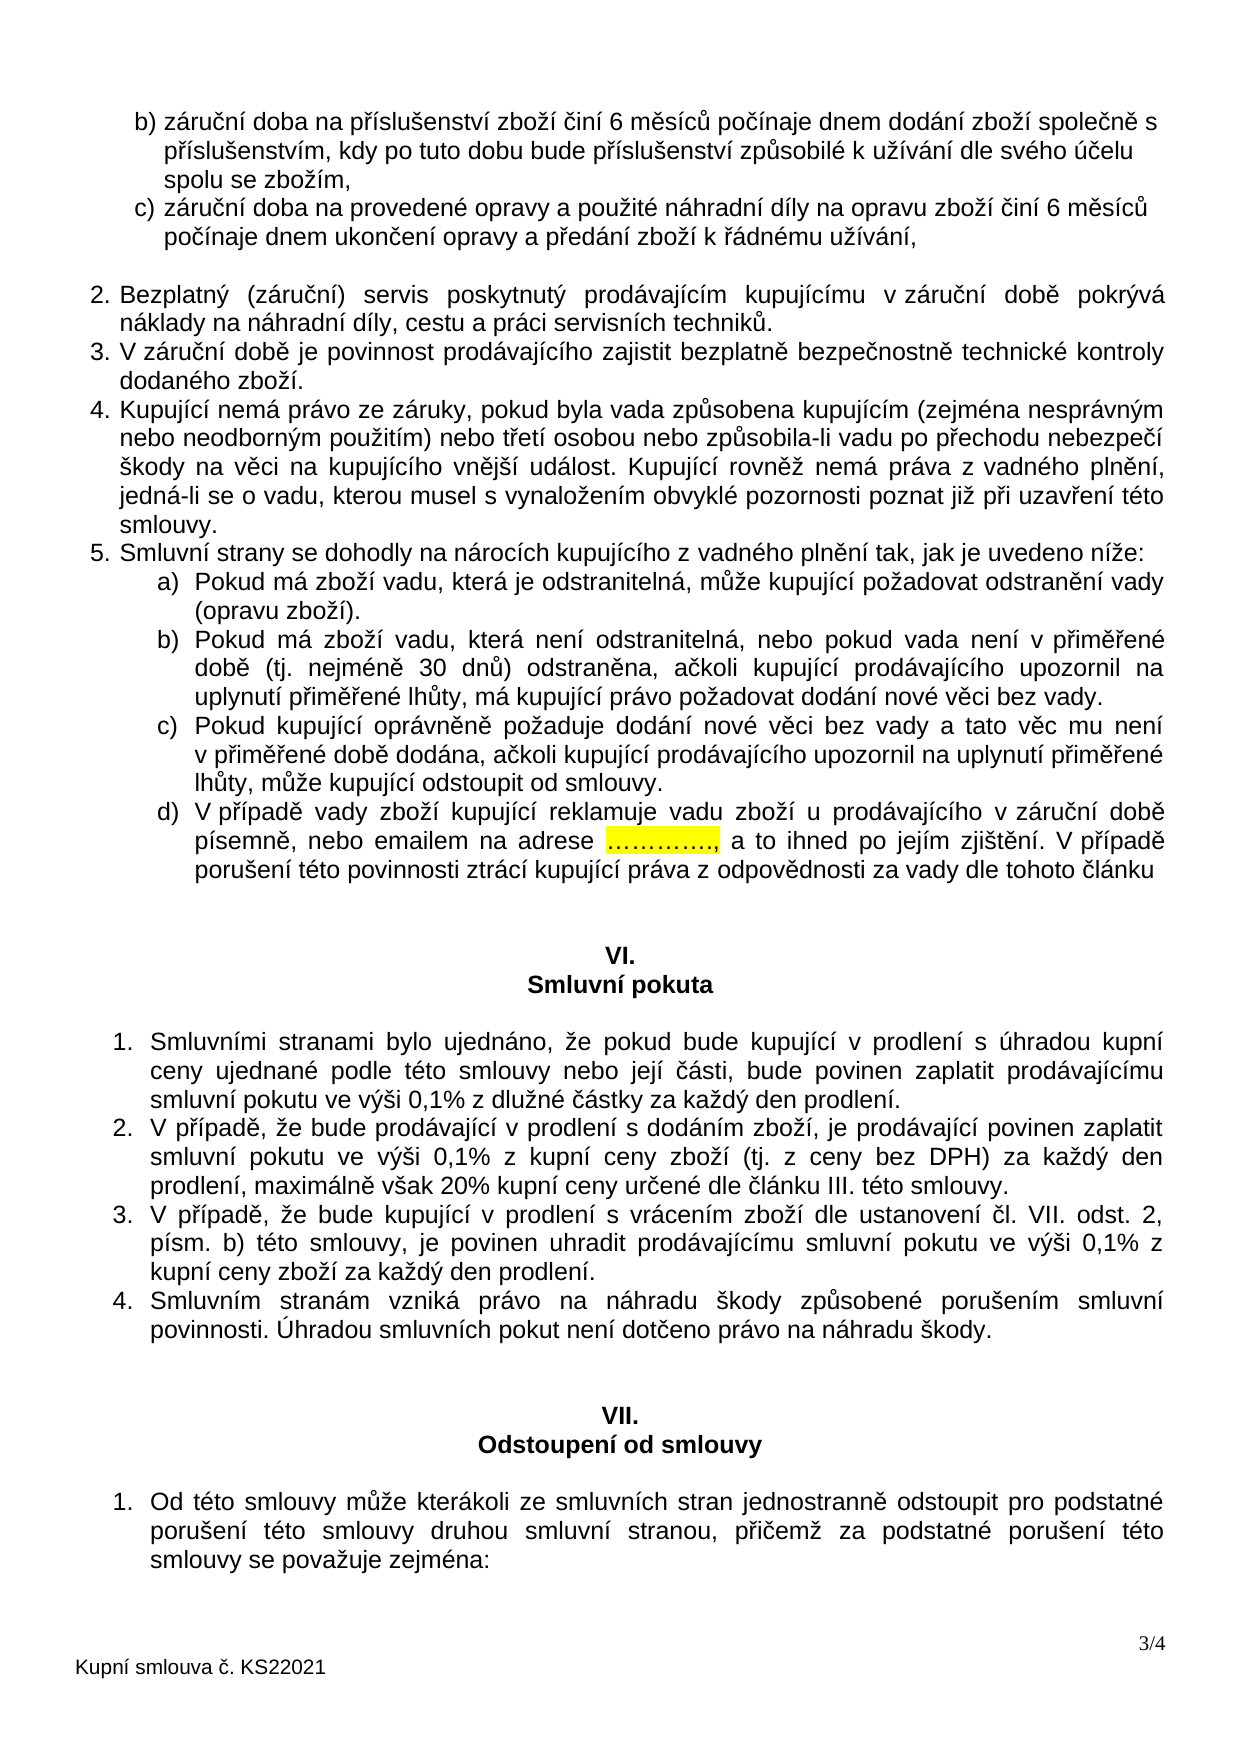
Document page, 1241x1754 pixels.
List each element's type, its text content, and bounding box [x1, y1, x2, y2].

list Bezplatný (záruční) servis poskytnutý prodávajícím kupujícímu v záruční době pokrývá náklady na náhradní díly, cestu a práci servisních techniků. [90, 279, 1165, 337]
list záruční doba na příslušenství zboží činí 6 měsíců počínaje dnem dodání zboží společně s příslušenstvím, kdy po tuto dobu bude příslušenství způsobilé k užívání dle svého účelu spolu se zbožím, [134, 107, 1165, 193]
list Pokud má zboží vadu, která není odstranitelná, nebo pokud vada není v přiměřené době (tj. nejméně 30 dnů) odstraněna, ačkoli kupující prodávajícího upozornil na uplynutí přiměřené lhůty, má kupující právo požadovat dodání nové věci bez vady. [157, 624, 1165, 711]
list záruční doba na provedené opravy a použité náhradní díly na opravu zboží činí 6 měsíců počínaje dnem ukončení opravy a předání zboží k řádnému užívání, [134, 193, 1165, 251]
text Smluvní pokuta [75, 969, 1165, 998]
list V případě, že bude prodávající v prodlení s dodáním zboží, je prodávající povinen zaplatit smluvní pokutu ve výši 0,1% z kupní ceny zboží (tj. z ceny bez DPH) za každý den prodlení, maximálně však 20% kupní ceny určené dle článku III. této smlouvy. [112, 1113, 1165, 1199]
list Smluvními stranami bylo ujednáno, že pokud bude kupující v prodlení s úhradou kupní ceny ujednané podle této smlouvy nebo její části, bude povinen zaplatit prodávajícímu smluvní pokutu ve výši 0,1% z dlužné částky za každý den prodlení. [112, 1027, 1165, 1113]
text VI. [75, 941, 1165, 969]
list Smluvní strany se dohodly na nárocích kupujícího z vadného plnění tak, jak je uvedeno níže: [90, 538, 1165, 567]
list V případě, že bude kupující v prodlení s vrácením zboží dle ustanovení čl. VII. odst. 2, písm. b) této smlouvy, je povinen uhradit prodávajícímu smluvní pokutu ve výši 0,1% z kupní ceny zboží za každý den prodlení. [112, 1199, 1165, 1286]
list Pokud má zboží vadu, která je odstranitelná, může kupující požadovat odstranění vady (opravu zboží). [157, 567, 1165, 624]
text VII. [75, 1401, 1165, 1429]
list Od této smlouvy může kterákoli ze smluvních stran jednostranně odstoupit pro podstatné porušení této smlouvy druhou smluvní stranou, přičemž za podstatné porušení této smlouvy se považuje zejména: [112, 1487, 1165, 1573]
list V záruční době je povinnost prodávajícího zajistit bezplatně bezpečnostně technické kontroly dodaného zboží. [90, 337, 1165, 394]
list Smluvním stranám vzniká právo na náhradu škody způsobené porušením smluvní povinnosti. Úhradou smluvních pokut není dotčeno právo na náhradu škody. [112, 1286, 1165, 1343]
text Odstoupení od smlouvy [75, 1429, 1165, 1458]
list Pokud kupující oprávněně požaduje dodání nové věci bez vady a tato věc mu není v přiměřené době dodána, ačkoli kupující prodávajícího upozornil na uplynutí přiměřené lhůty, může kupující odstoupit od smlouvy. [157, 711, 1165, 797]
list Kupující nemá právo ze záruky, pokud byla vada způsobena kupujícím (zejména nesprávným nebo neodborným použitím) nebo třetí osobou nebo způsobila-li vadu po přechodu nebezpečí škody na věci na kupujícího vnější událost. Kupující rovněž nemá práva z vadného plnění, jedná-li se o vadu, kterou musel s vynaložením obvyklé pozornosti poznat již při uzavření této smlouvy. [90, 394, 1165, 538]
list V případě vady zboží kupující reklamuje vadu zboží u prodávajícího v záruční době písemně, nebo emailem na adrese …………., a to ihned po jejím zjištění. V případě porušení této povinnosti ztrácí kupující práva z odpovědnosti za vady dle tohoto článku [157, 797, 1165, 883]
